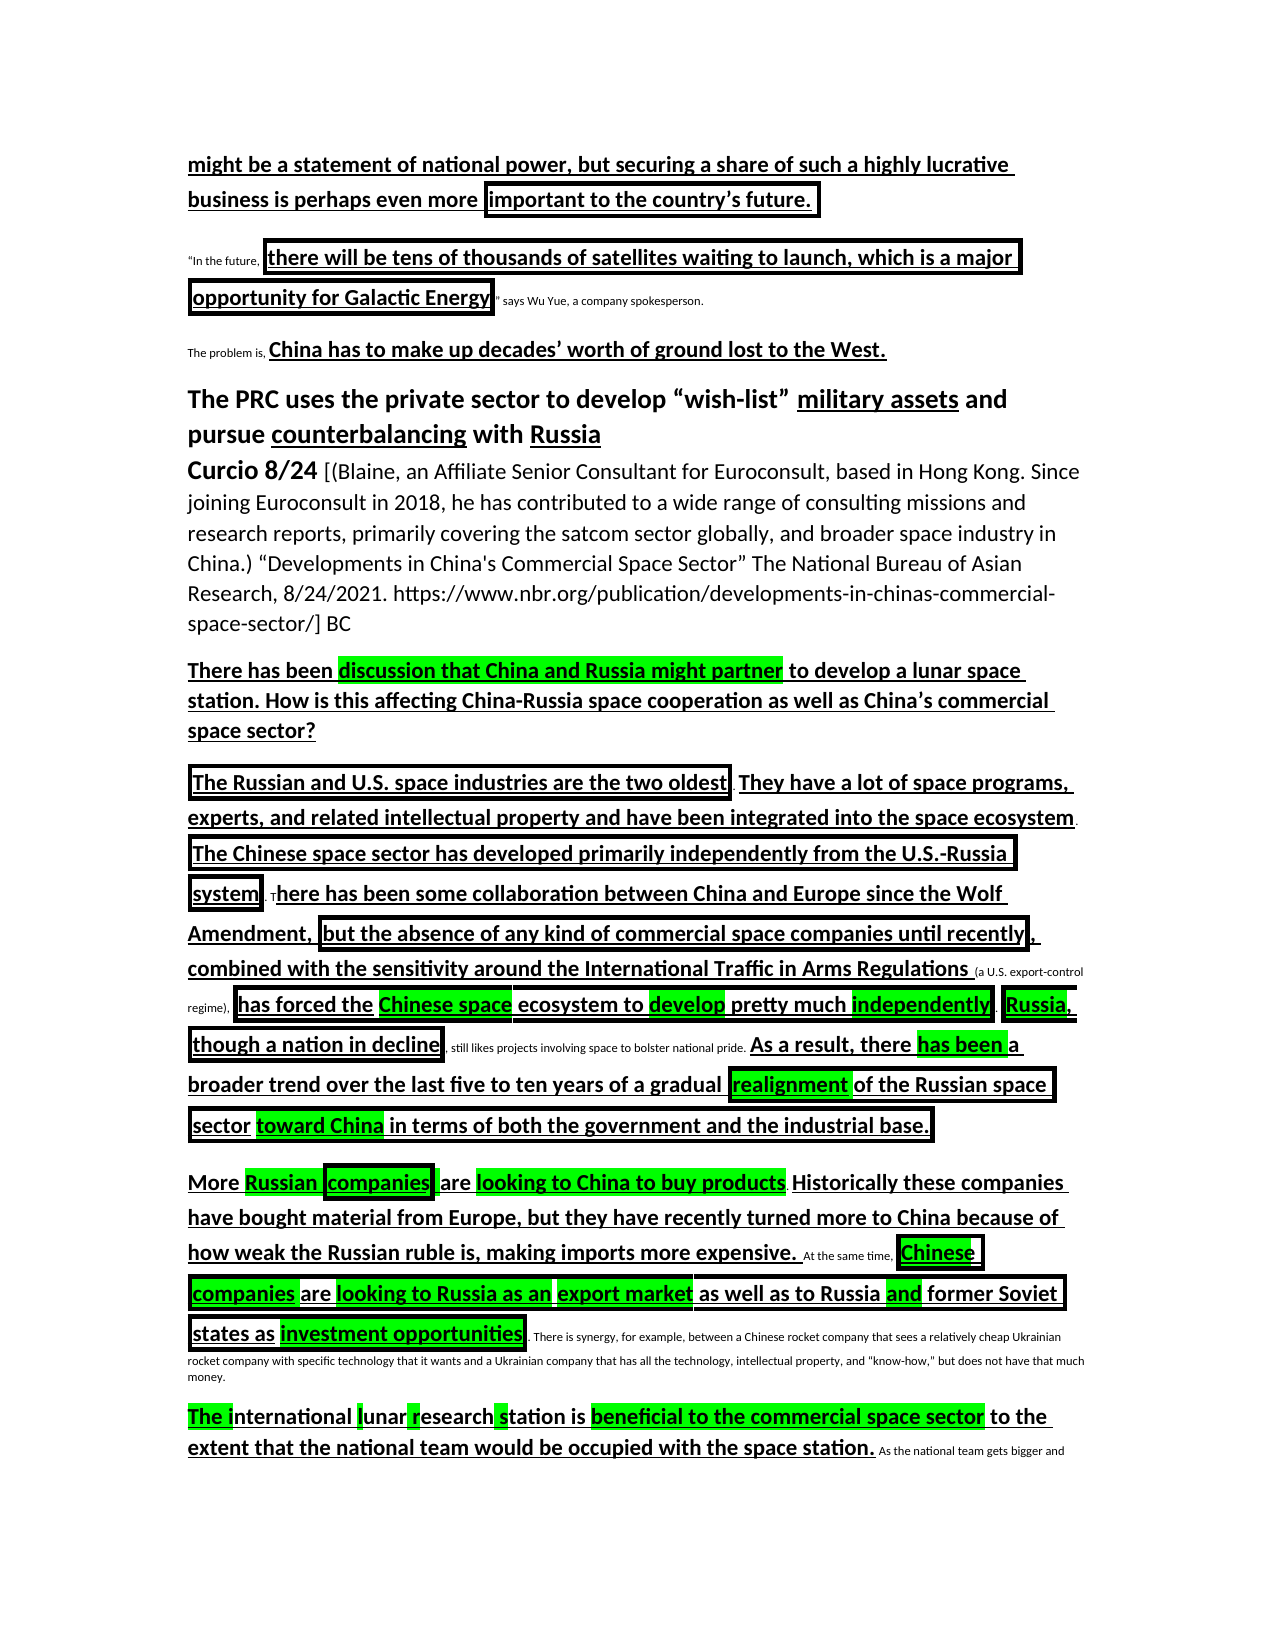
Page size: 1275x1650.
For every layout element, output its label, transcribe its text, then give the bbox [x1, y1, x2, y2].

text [187, 1402, 1087, 1461]
subtitle The PRC uses the private sector to develop “wish-list” military assets and pursue counterbalancing with Russia [187, 382, 1087, 451]
text Curcio 8/24 [(Blaine, an Affiliate Senior Consultant for Euroconsult, based in Hong Kong. Since joining Euroconsult in 2018, he has contributed to a wide range of consulting missions and research reports, primarily covering the satcom sector globally, and broader space industry in China.) “Developments in China's Commercial Space Sector” The National Bureau of Asian Research, 8/24/2021. https://www.nbr.org/publication/developments-in-chinas-commercial-space-sector/] BC [187, 453, 1087, 637]
text The Russian and U.S. space industries are the two oldest. They have a lot of space programs, experts, and related intellectual property and have been integrated into the space ecosystem. The Chinese space sector has developed primarily independently from the U.S.-Russia system. There has been some collaboration between China and Europe since the Wolf Amendment, but the absence of any kind of commercial space companies until recently, combined with the sensitivity around the International Traffic in Arms Regulations (a U.S. export-control regime), has forced the Chinese space ecosystem to develop pretty much independently. Russia, though a nation in decline, still likes projects involving space to bolster national pride. As a result, there has been a broader trend over the last five to ten years of a gradual realignment of the Russian space sector toward China in terms of both the government and the industrial base. [187, 763, 1087, 1143]
text There has been discussion that China and Russia might partner to develop a lunar space station. How is this affecting China-Russia space cooperation as well as China’s commercial space sector? [187, 656, 1087, 745]
text More Russian companies are looking to China to buy products. Historically these companies have bought material from Europe, but they have recently turned more to China because of how weak the Russian ruble is, making imports more expensive. At the same time, Chinese companies are looking to Russia as an export market as well as to Russia and former Soviet states as investment opportunities. There is synergy, for example, between a Chinese rocket company that sees a relatively cheap Ukrainian rocket company with specific technology that it wants and a Ukrainian company that has all the technology, intellectual property, and “know-how,” but does not have that much money. [187, 1163, 1087, 1384]
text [187, 150, 1087, 218]
text The problem is, China has to make up decades’ worth of ground lost to the West. [187, 335, 1087, 363]
text “In the future, there will be tens of thousands of satellites waiting to launch, which is a major opportunity for Galactic Energy” says Wu Yue, a company spokesperson. [187, 238, 1087, 316]
